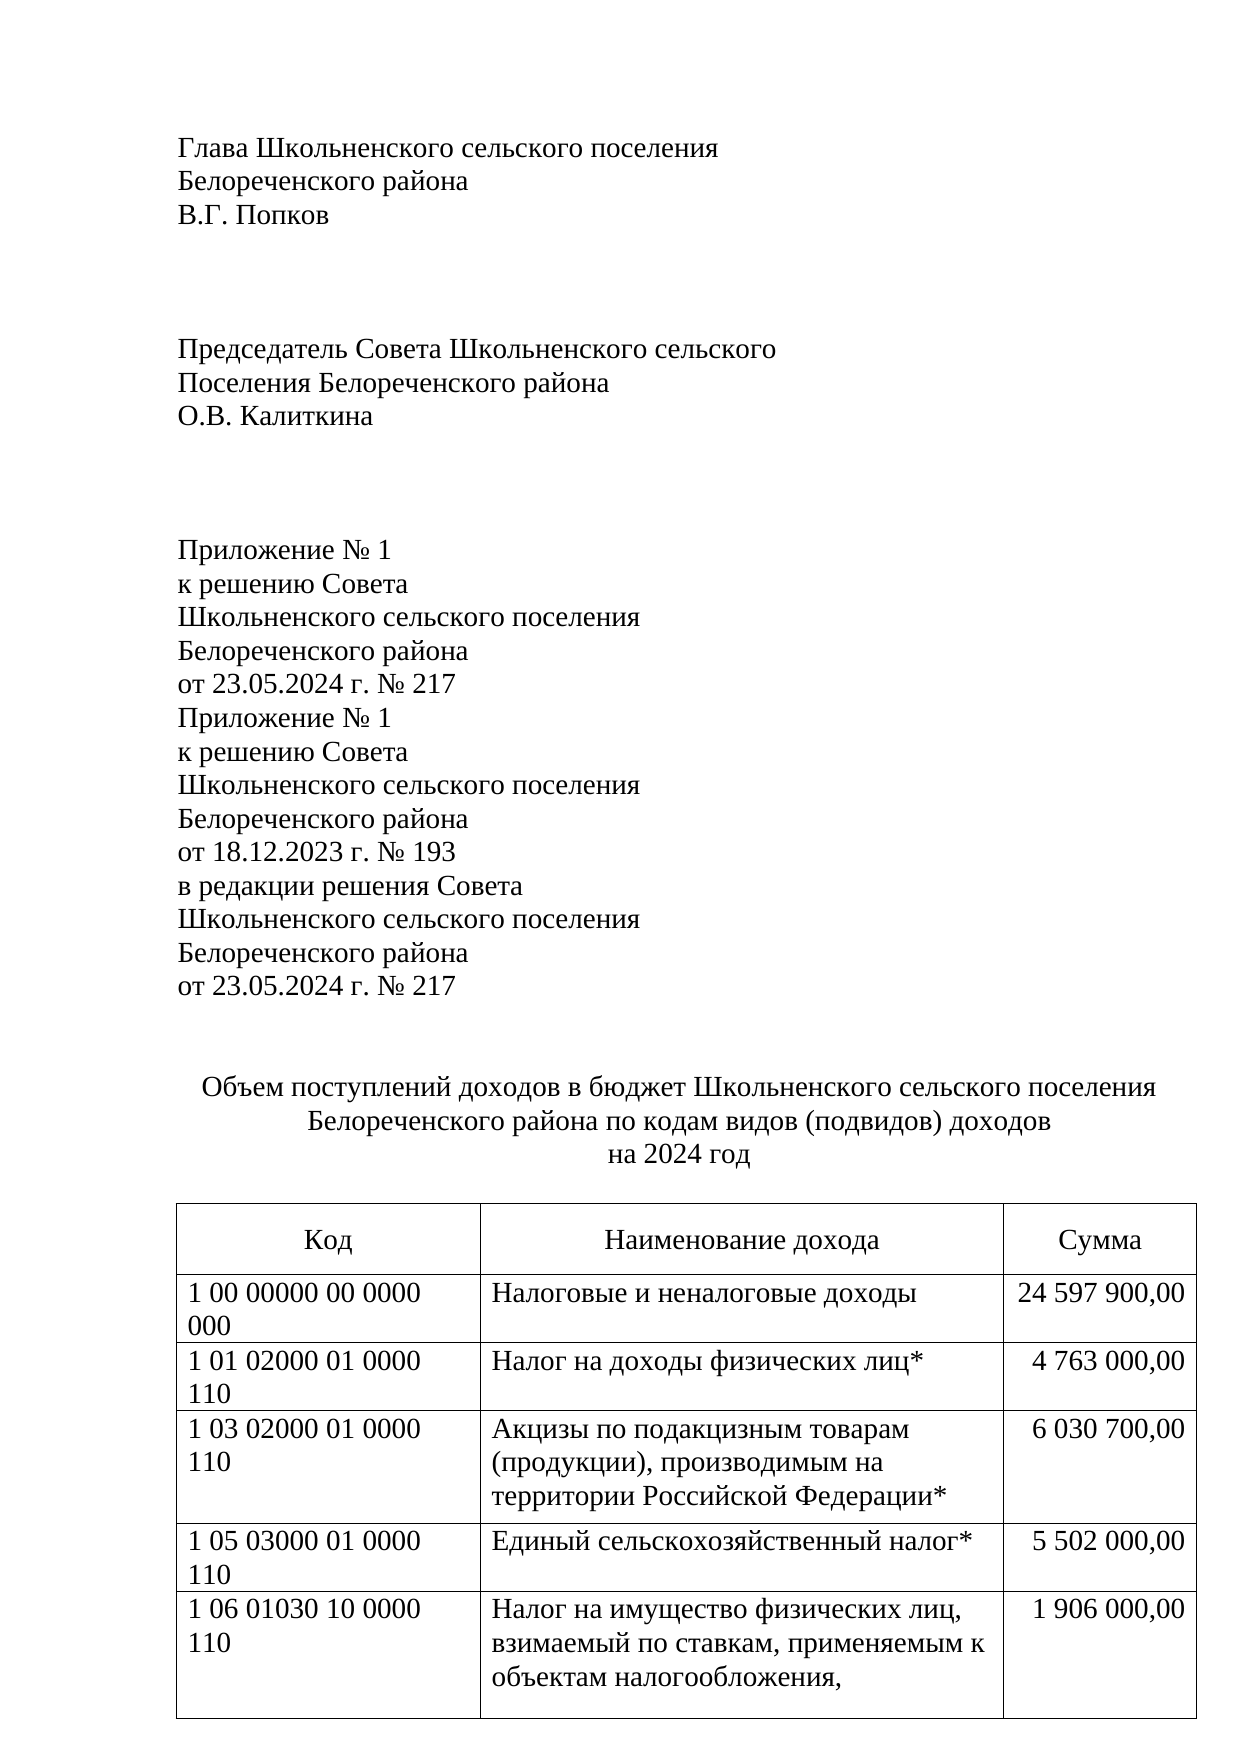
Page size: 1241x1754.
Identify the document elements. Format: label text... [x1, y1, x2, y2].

table_cell 1 01 02000 01 0000 110 [177, 1343, 480, 1410]
text от 23.05.2024 г. № 217 [177, 968, 1181, 1002]
text Школьненского сельского поселения [177, 767, 1181, 801]
text Объем поступлений доходов в бюджет Школьненского сельского поселения Белореченского района по кодам видов (подвидов) доходов [177, 1069, 1181, 1136]
text к решению Совета [177, 734, 1181, 767]
text Поселения Белореченского района [177, 365, 1181, 398]
text Школьненского сельского поселения [177, 901, 1181, 935]
text О.В. Калиткина [177, 398, 1181, 432]
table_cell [481, 1592, 1003, 1717]
text Председатель Совета Школьненского сельского [177, 331, 1181, 365]
text Приложение № 1 [177, 532, 1181, 566]
text В.Г. Попков [177, 197, 1181, 231]
text Белореченского района [177, 633, 1181, 667]
table_header Код [177, 1204, 480, 1274]
table_cell 6 030 700,00 [1004, 1411, 1196, 1522]
text от 23.05.2024 г. № 217 [177, 667, 1181, 700]
text к решению Совета [177, 566, 1181, 599]
table_cell Единый сельскохозяйственный налог* [481, 1524, 1003, 1591]
text Приложение № 1 [177, 700, 1181, 734]
table_cell 1 00 00000 00 0000 000 [177, 1275, 480, 1342]
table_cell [177, 1592, 480, 1717]
table_cell Налоговые и неналоговые доходы [481, 1275, 1003, 1342]
table_cell 1 03 02000 01 0000 110 [177, 1411, 480, 1522]
text в редакции решения Совета [177, 868, 1181, 901]
table_cell 5 502 000,00 [1004, 1524, 1196, 1591]
text от 18.12.2023 г. № 193 [177, 834, 1181, 868]
table_header Наименование дохода [481, 1204, 1003, 1274]
table_cell 4 763 000,00 [1004, 1343, 1196, 1410]
text Белореченского района [177, 801, 1181, 834]
text Белореченского района [177, 163, 1181, 197]
text Глава Школьненского сельского поселения [177, 130, 1181, 163]
table_header Сумма [1004, 1204, 1196, 1274]
text на 2024 год [177, 1136, 1181, 1170]
text Школьненского сельского поселения [177, 599, 1181, 633]
table_cell 1 906 000,00 [1004, 1592, 1196, 1717]
table_cell Налог на доходы физических лиц* [481, 1343, 1003, 1410]
table_cell 24 597 900,00 [1004, 1275, 1196, 1342]
table_cell Акцизы по подакцизным товарам (продукции), производимым на территории Российской Федерации* [481, 1411, 1003, 1522]
table_cell 1 05 03000 01 0000 110 [177, 1524, 480, 1591]
text Белореченского района [177, 935, 1181, 968]
